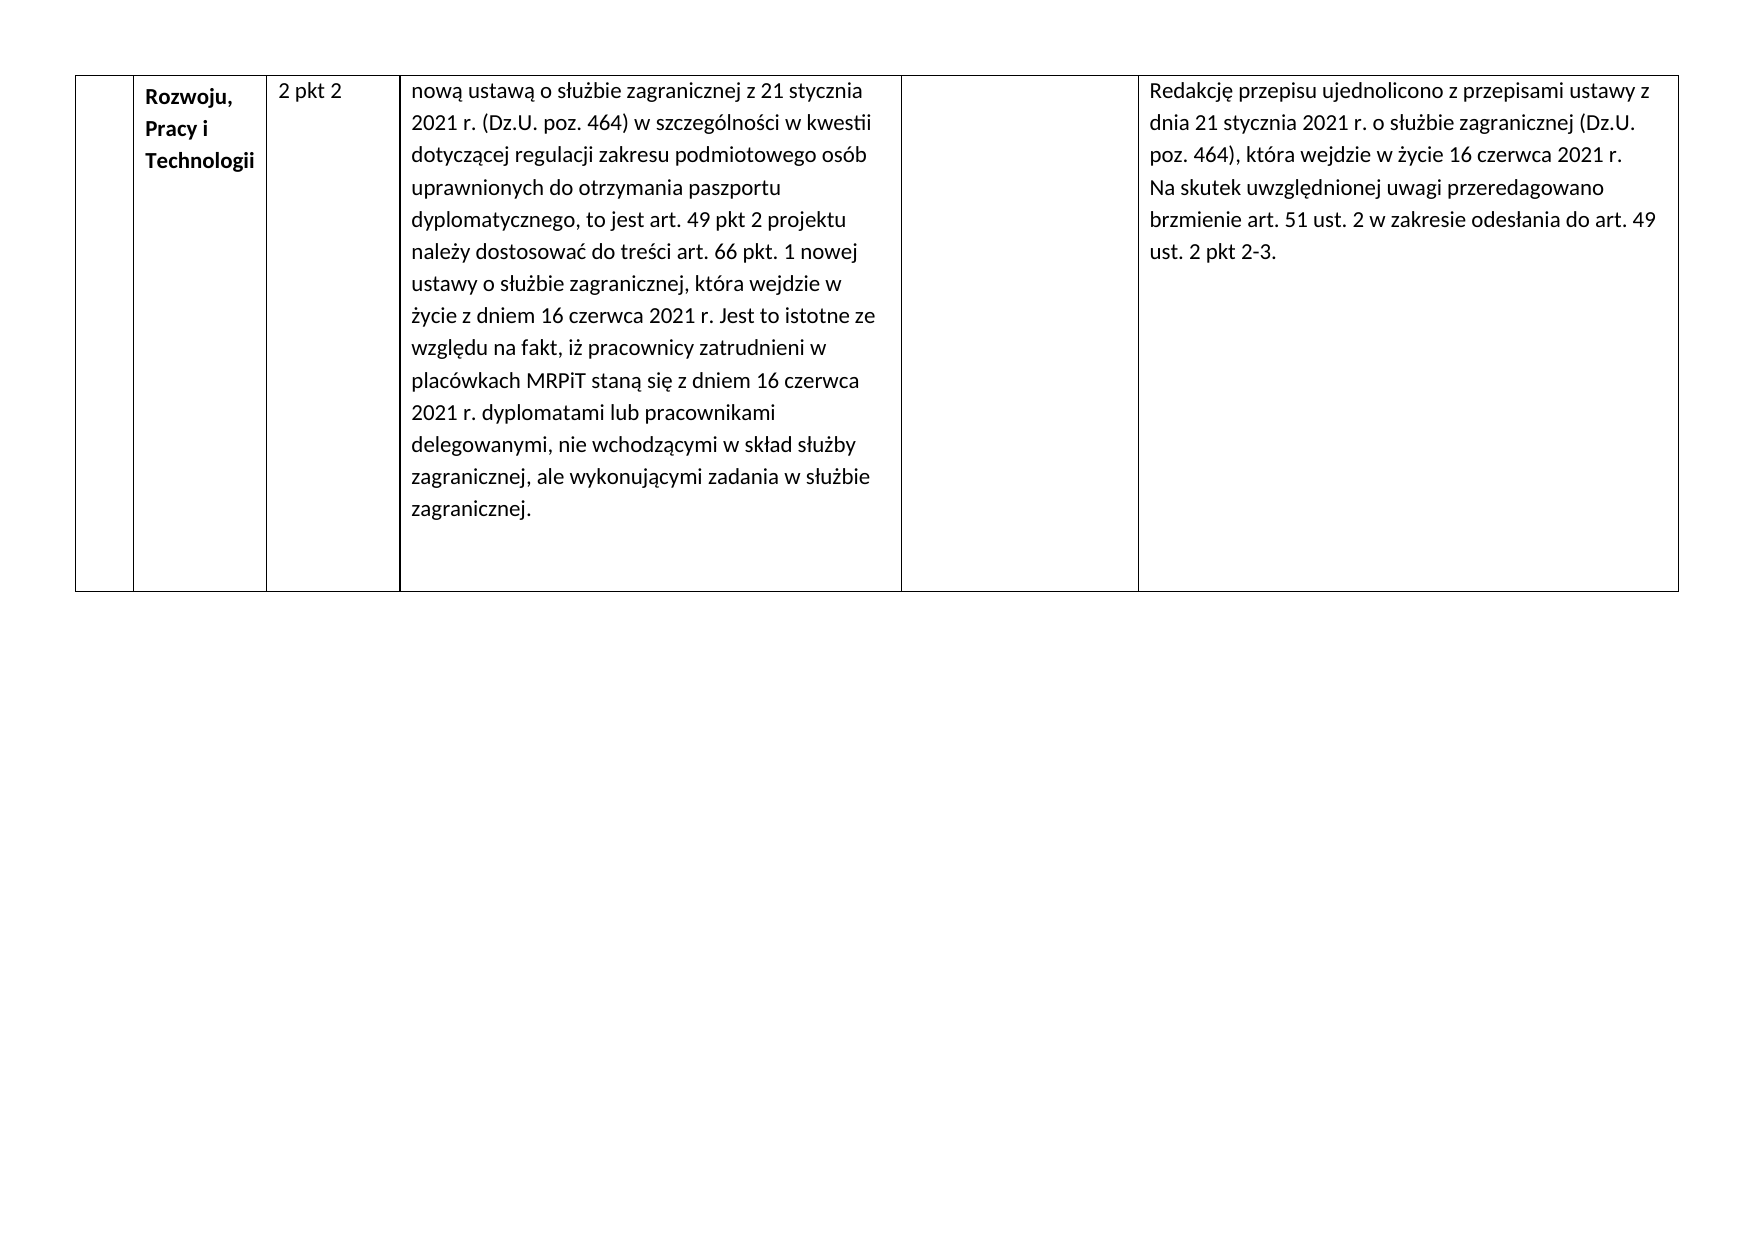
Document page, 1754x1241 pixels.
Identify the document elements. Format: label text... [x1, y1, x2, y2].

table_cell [1139, 76, 1678, 591]
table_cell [267, 76, 399, 591]
table_cell [902, 76, 1138, 591]
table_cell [134, 76, 266, 591]
table_cell 2 [76, 76, 133, 591]
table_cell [401, 76, 901, 591]
